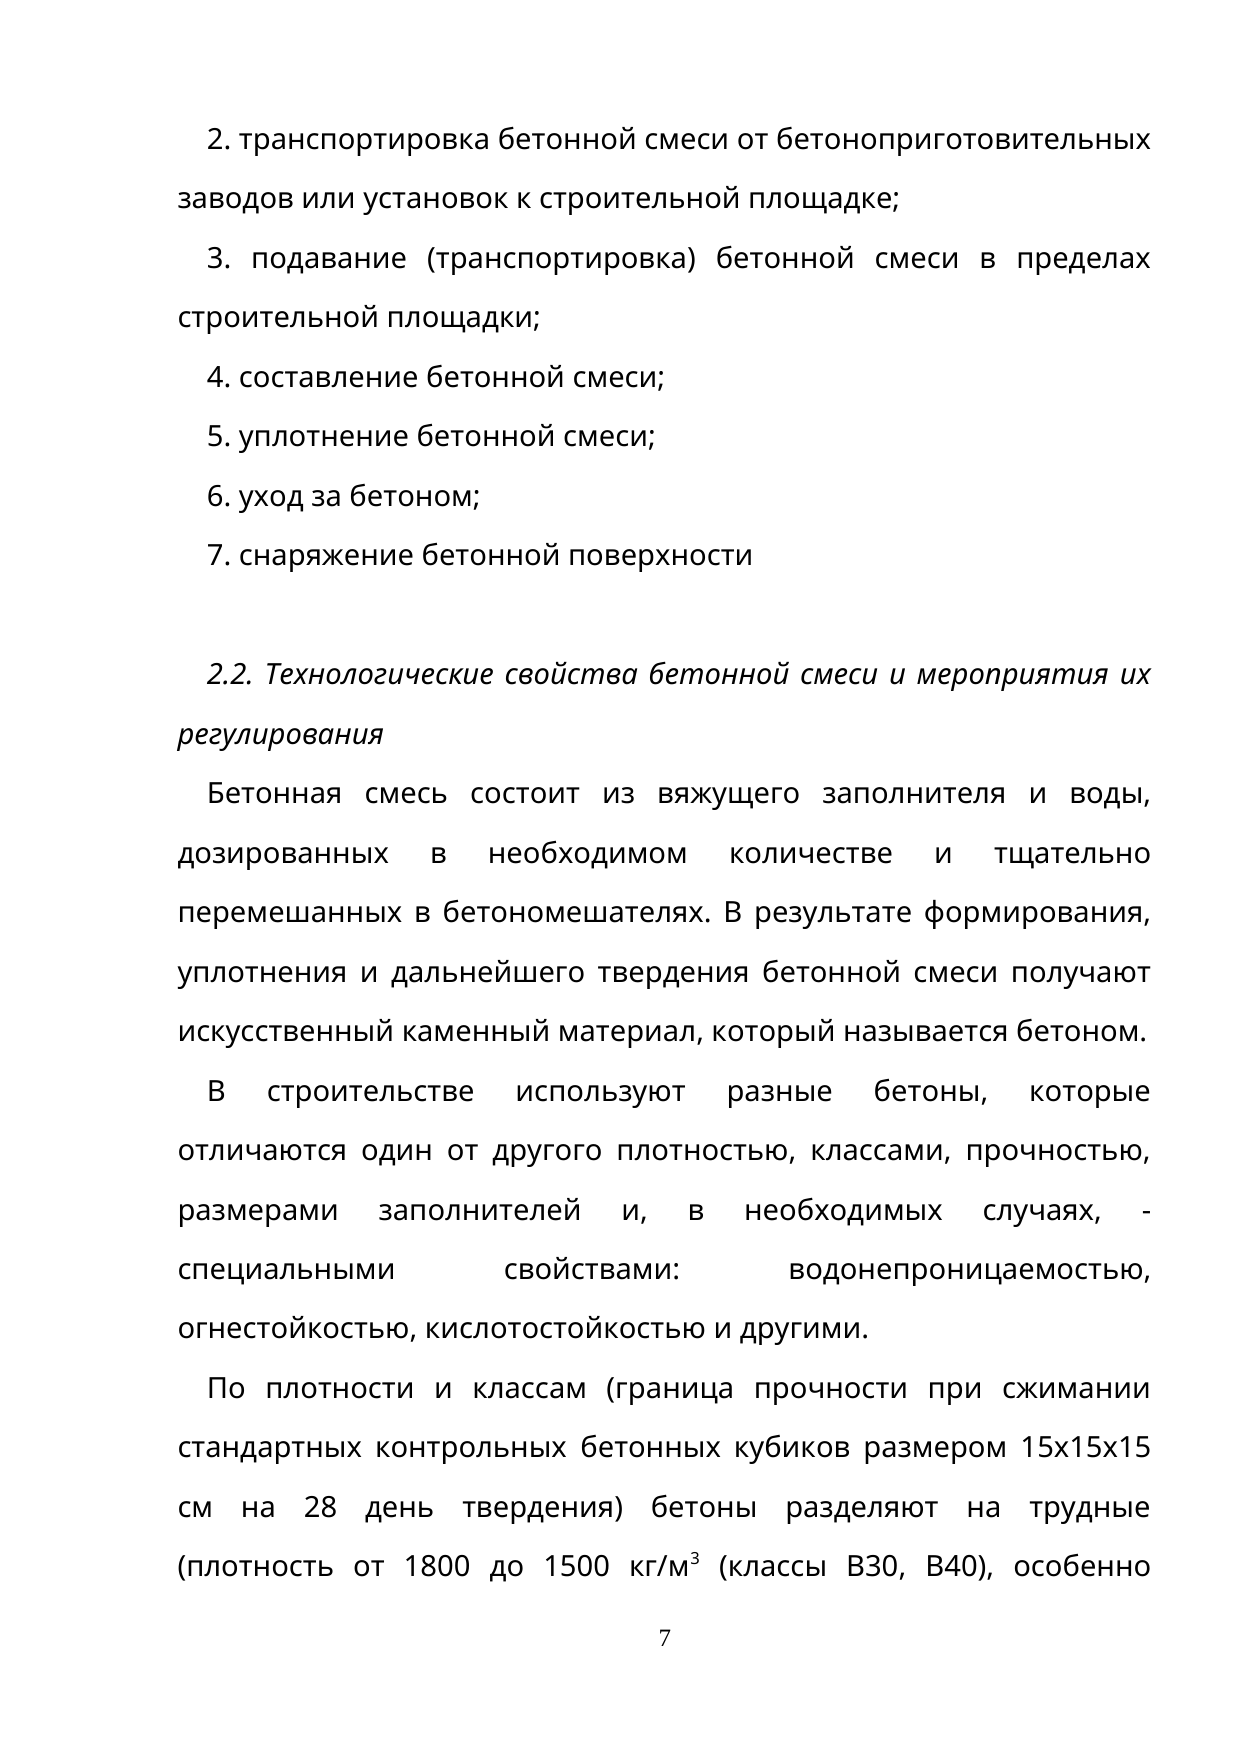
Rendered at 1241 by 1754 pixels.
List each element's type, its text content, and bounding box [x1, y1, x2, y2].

text 6. уход за бетоном; [177, 475, 1152, 515]
text 2.2. Технологические свойства бетонной смеси и мероприятия их регулирования [177, 653, 1152, 753]
text 7. снаряжение бетонной поверхности [177, 534, 1152, 574]
text Бетонная смесь состоит из вяжущего заполнителя и воды, дозированных в необходимом количестве и тщательно перемешанных в бетономешателях. В результате формирования, уплотнения и дальнейшего твердения бетонной смеси получают искусственный каменный материал, который называется бетоном. [177, 772, 1152, 1050]
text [177, 1367, 1152, 1585]
text 5. уплотнение бетонной смеси; [177, 416, 1152, 455]
text В строительстве используют разные бетоны, которые отличаются один от другого плотностью, классами, прочностью, размерами заполнителей и, в необходимых случаях, - специальными свойствами: водонепроницаемостью, огнестойкостью, кислотостойкостью и другими. [177, 1070, 1152, 1347]
text 2. транспортировка бетонной смеси от бетоноприготовительных заводов или установок к строительной площадке; [177, 118, 1152, 217]
text 4. составление бетонной смеси; [177, 356, 1152, 396]
text 3. подавание (транспортировка) бетонной смеси в пределах строительной площадки; [177, 237, 1152, 336]
